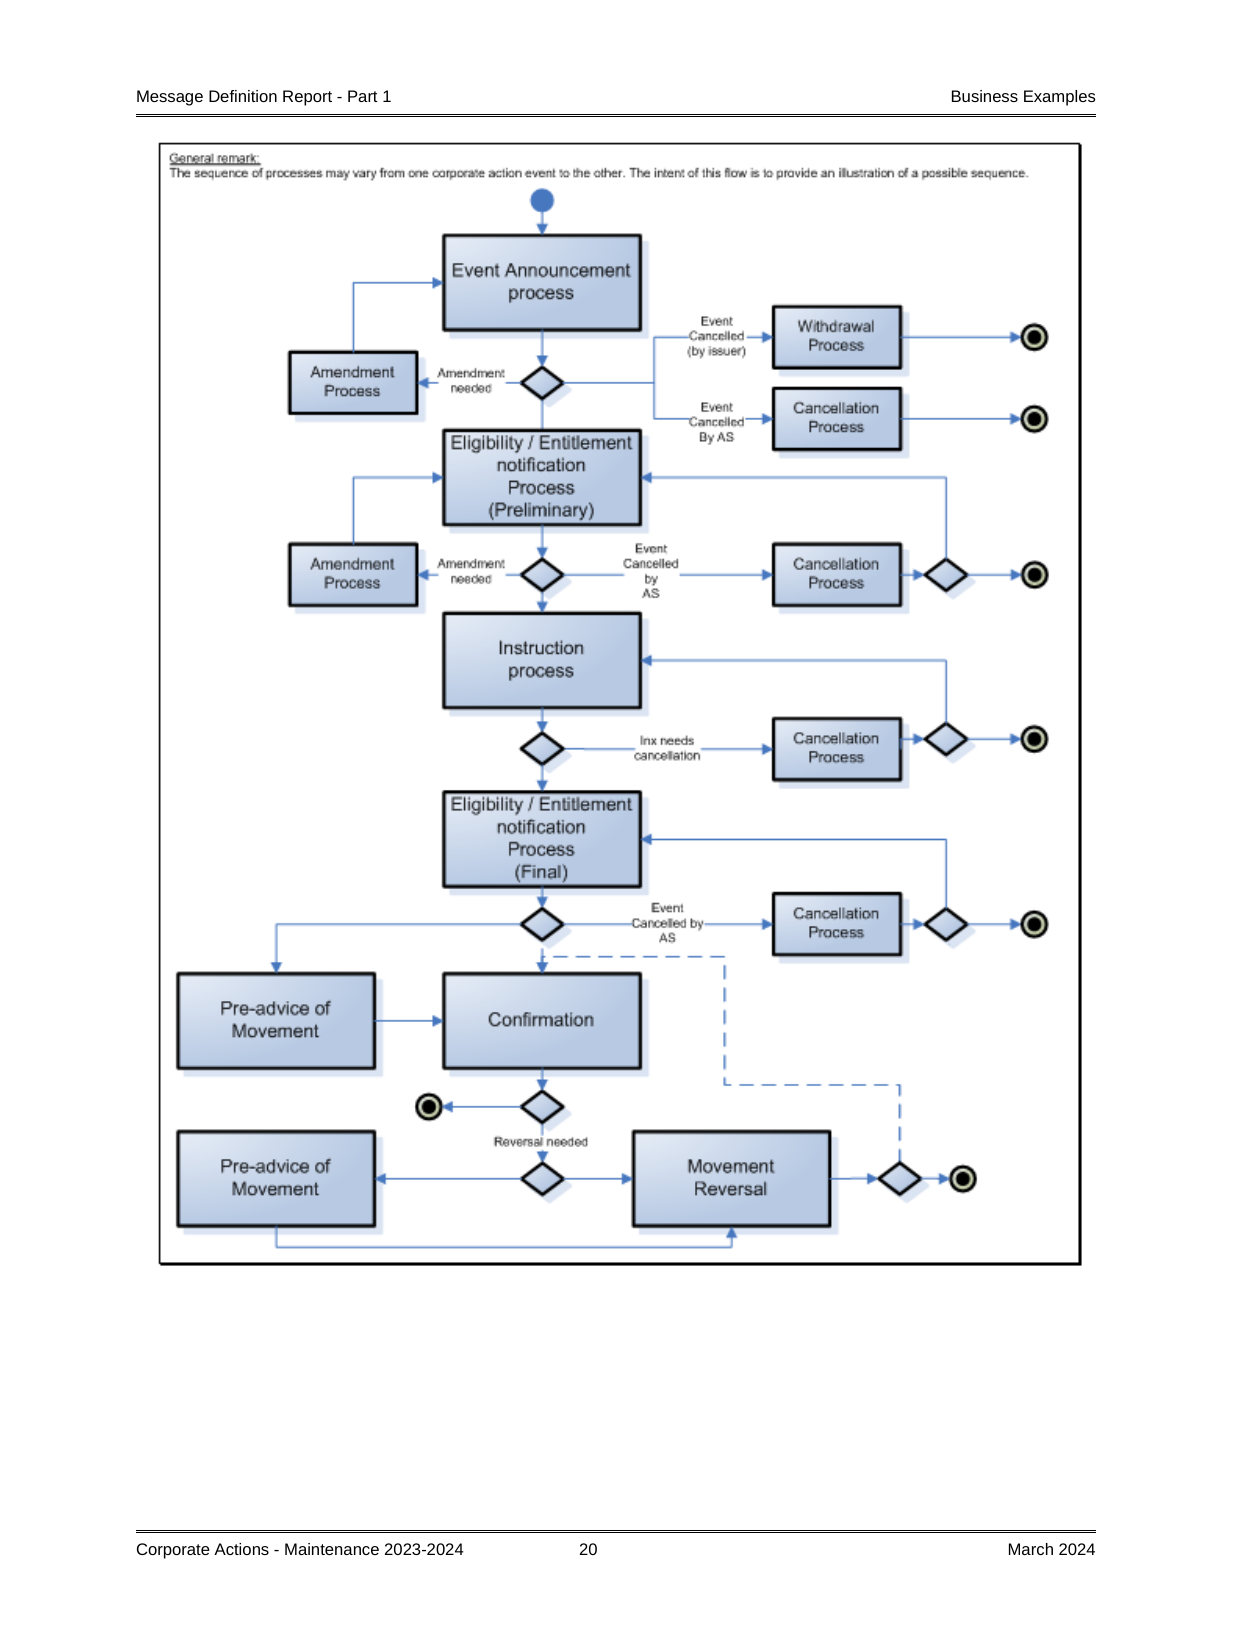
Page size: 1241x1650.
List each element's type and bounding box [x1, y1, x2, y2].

picture [156, 140, 1085, 1269]
